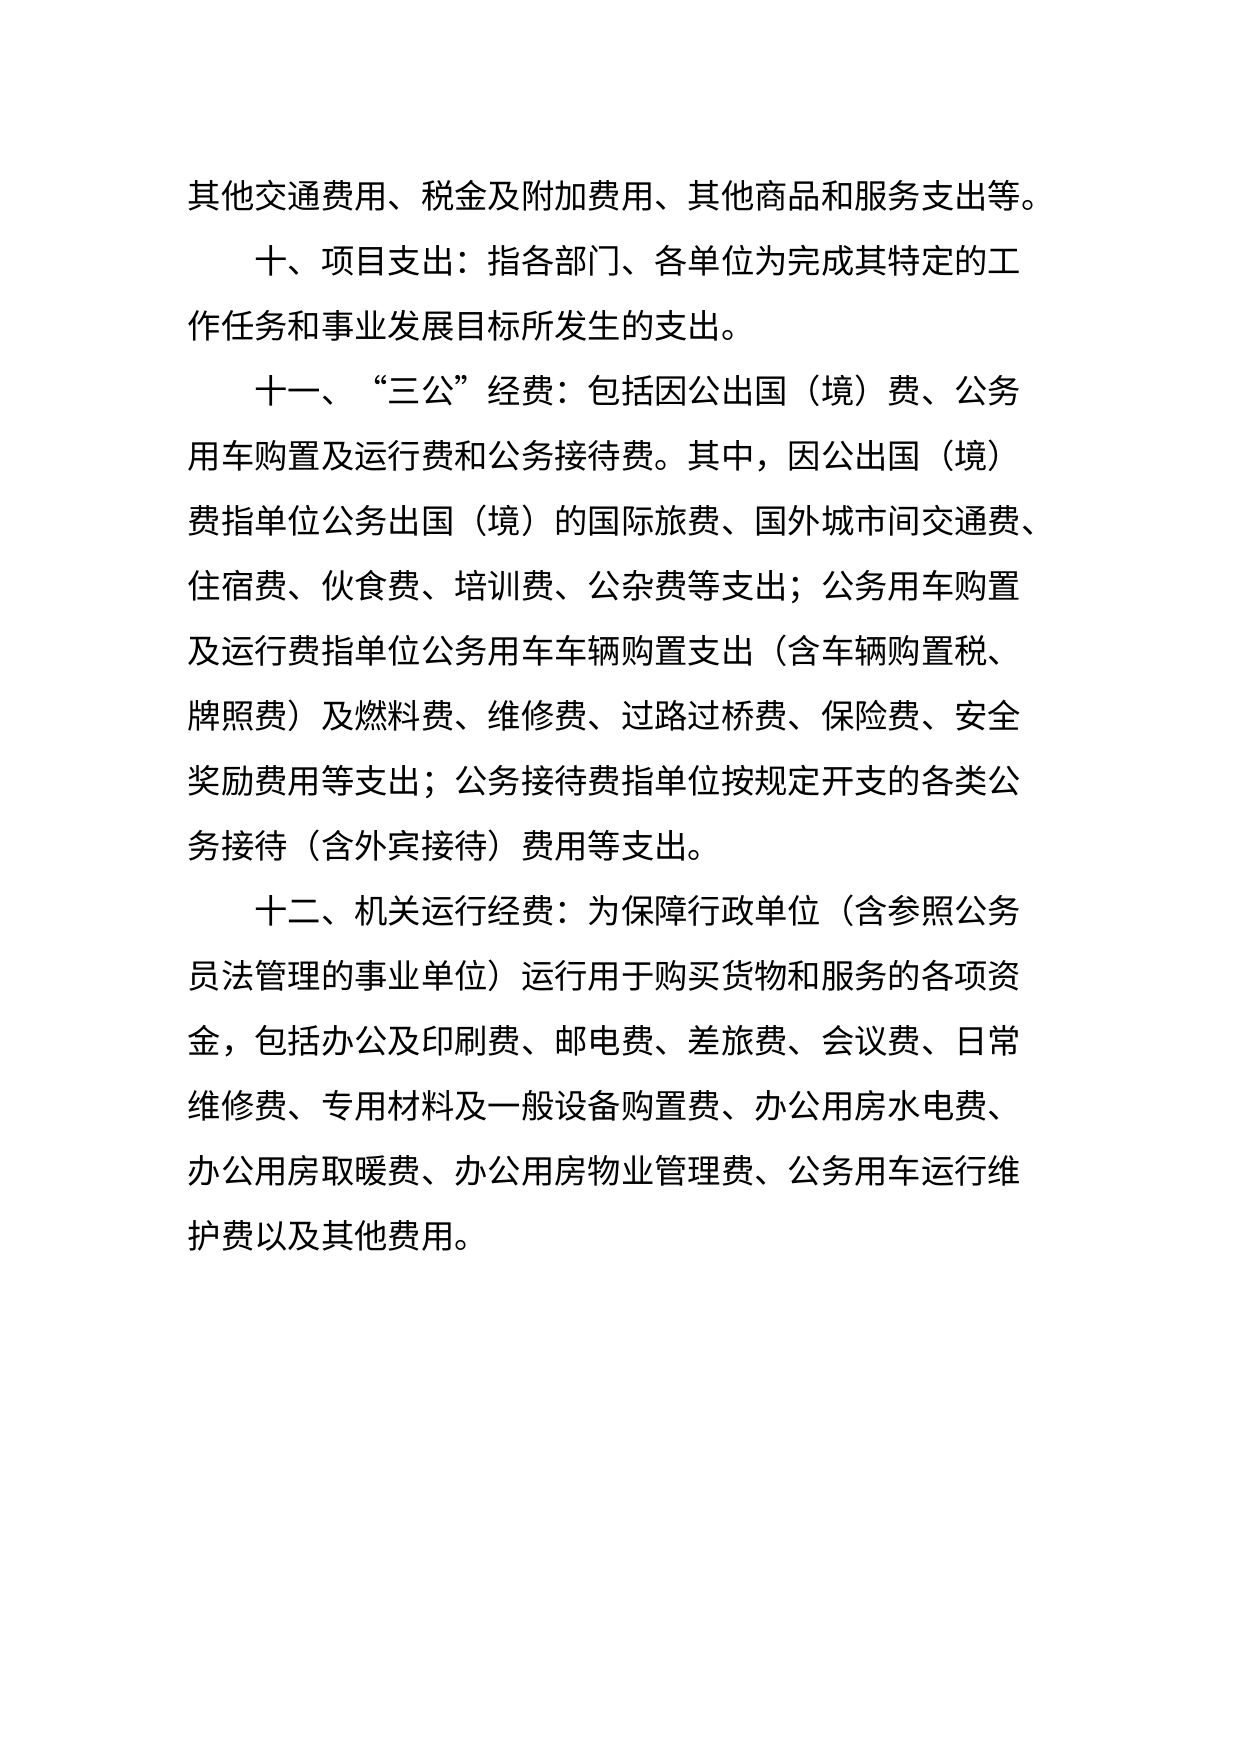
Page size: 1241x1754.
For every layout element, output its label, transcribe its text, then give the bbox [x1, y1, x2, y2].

text 十一、“三公”经费：包括因公出国（境）费、公务用车购置及运行费和公务接待费。其中，因公出国（境）费指单位公务出国（境）的国际旅费、国外城市间交通费、住宿费、伙食费、培训费、公杂费等支出；公务用车购置及运行费指单位公务用车车辆购置支出（含车辆购置税、牌照费）及燃料费、维修费、过路过桥费、保险费、安全奖励费用等支出；公务接待费指单位按规定开支的各类公务接待（含外宾接待）费用等支出。 [187, 357, 1053, 877]
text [187, 162, 1053, 227]
text 十二、机关运行经费：为保障行政单位（含参照公务员法管理的事业单位）运行用于购买货物和服务的各项资金，包括办公及印刷费、邮电费、差旅费、会议费、日常维修费、专用材料及一般设备购置费、办公用房水电费、办公用房取暖费、办公用房物业管理费、公务用车运行维护费以及其他费用。 [187, 877, 1053, 1267]
text 十、项目支出：指各部门、各单位为完成其特定的工作任务和事业发展目标所发生的支出。 [187, 227, 1053, 357]
